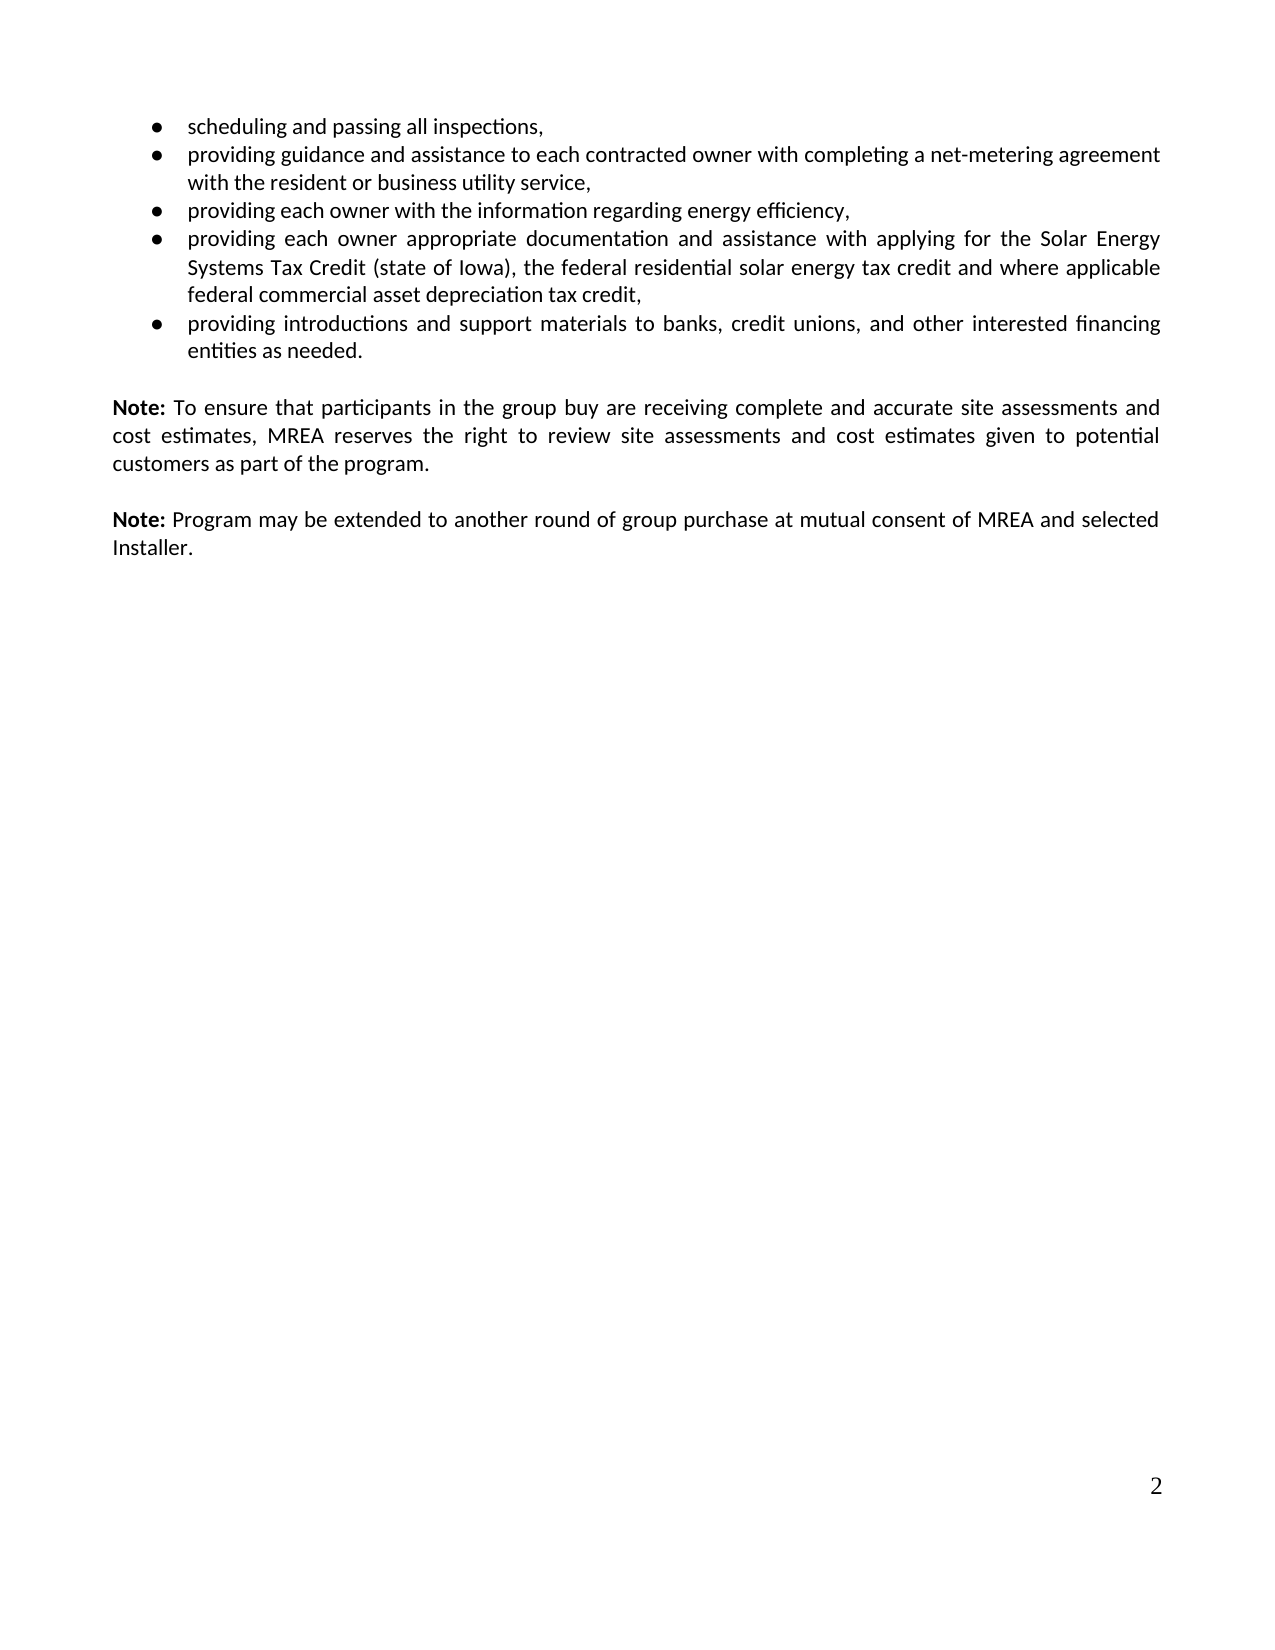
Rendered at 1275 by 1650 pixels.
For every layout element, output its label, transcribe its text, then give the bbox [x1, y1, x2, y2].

text Note: Program may be extended to another round of group purchase at mutual consent of MREA and selected Installer. [112, 506, 1162, 562]
list providing each owner with the information regarding energy efficiency, [150, 197, 1162, 224]
list providing each owner appropriate documentation and assistance with applying for the Solar Energy Systems Tax Credit (state of Iowa), the federal residential solar energy tax credit and where applicable federal commercial asset depreciation tax credit, [150, 224, 1162, 309]
text Note: To ensure that participants in the group buy are receiving complete and accurate site assessments and cost estimates, MREA reserves the right to review site assessments and cost estimates given to potential customers as part of the program. [112, 393, 1162, 477]
list providing introductions and support materials to banks, credit unions, and other interested financing entities as needed. [150, 309, 1162, 365]
list scheduling and passing all inspections, [150, 112, 1162, 141]
list providing guidance and assistance to each contracted owner with completing a net-metering agreement with the resident or business utility service, [150, 141, 1162, 197]
